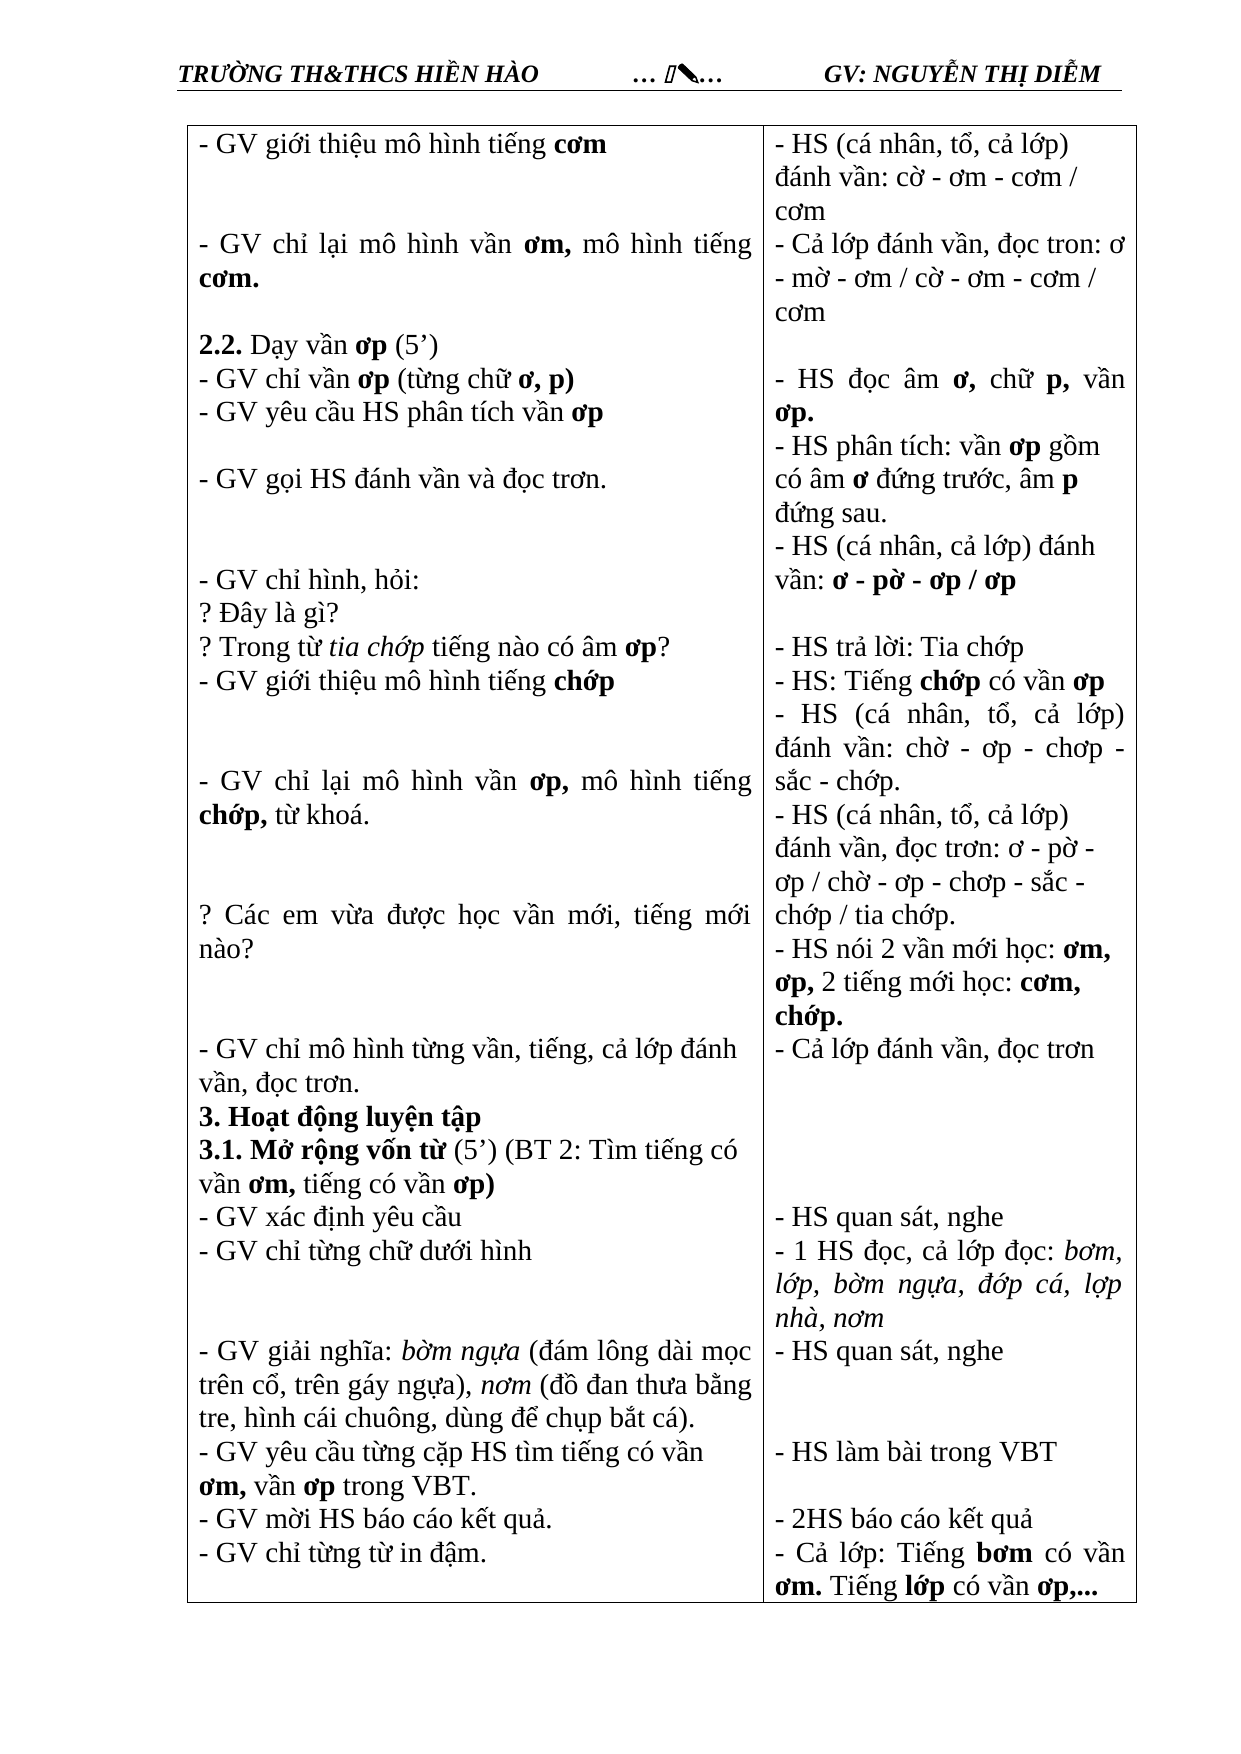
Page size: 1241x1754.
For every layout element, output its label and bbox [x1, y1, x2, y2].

table_cell [764, 126, 1136, 1602]
table_cell [188, 126, 763, 1602]
